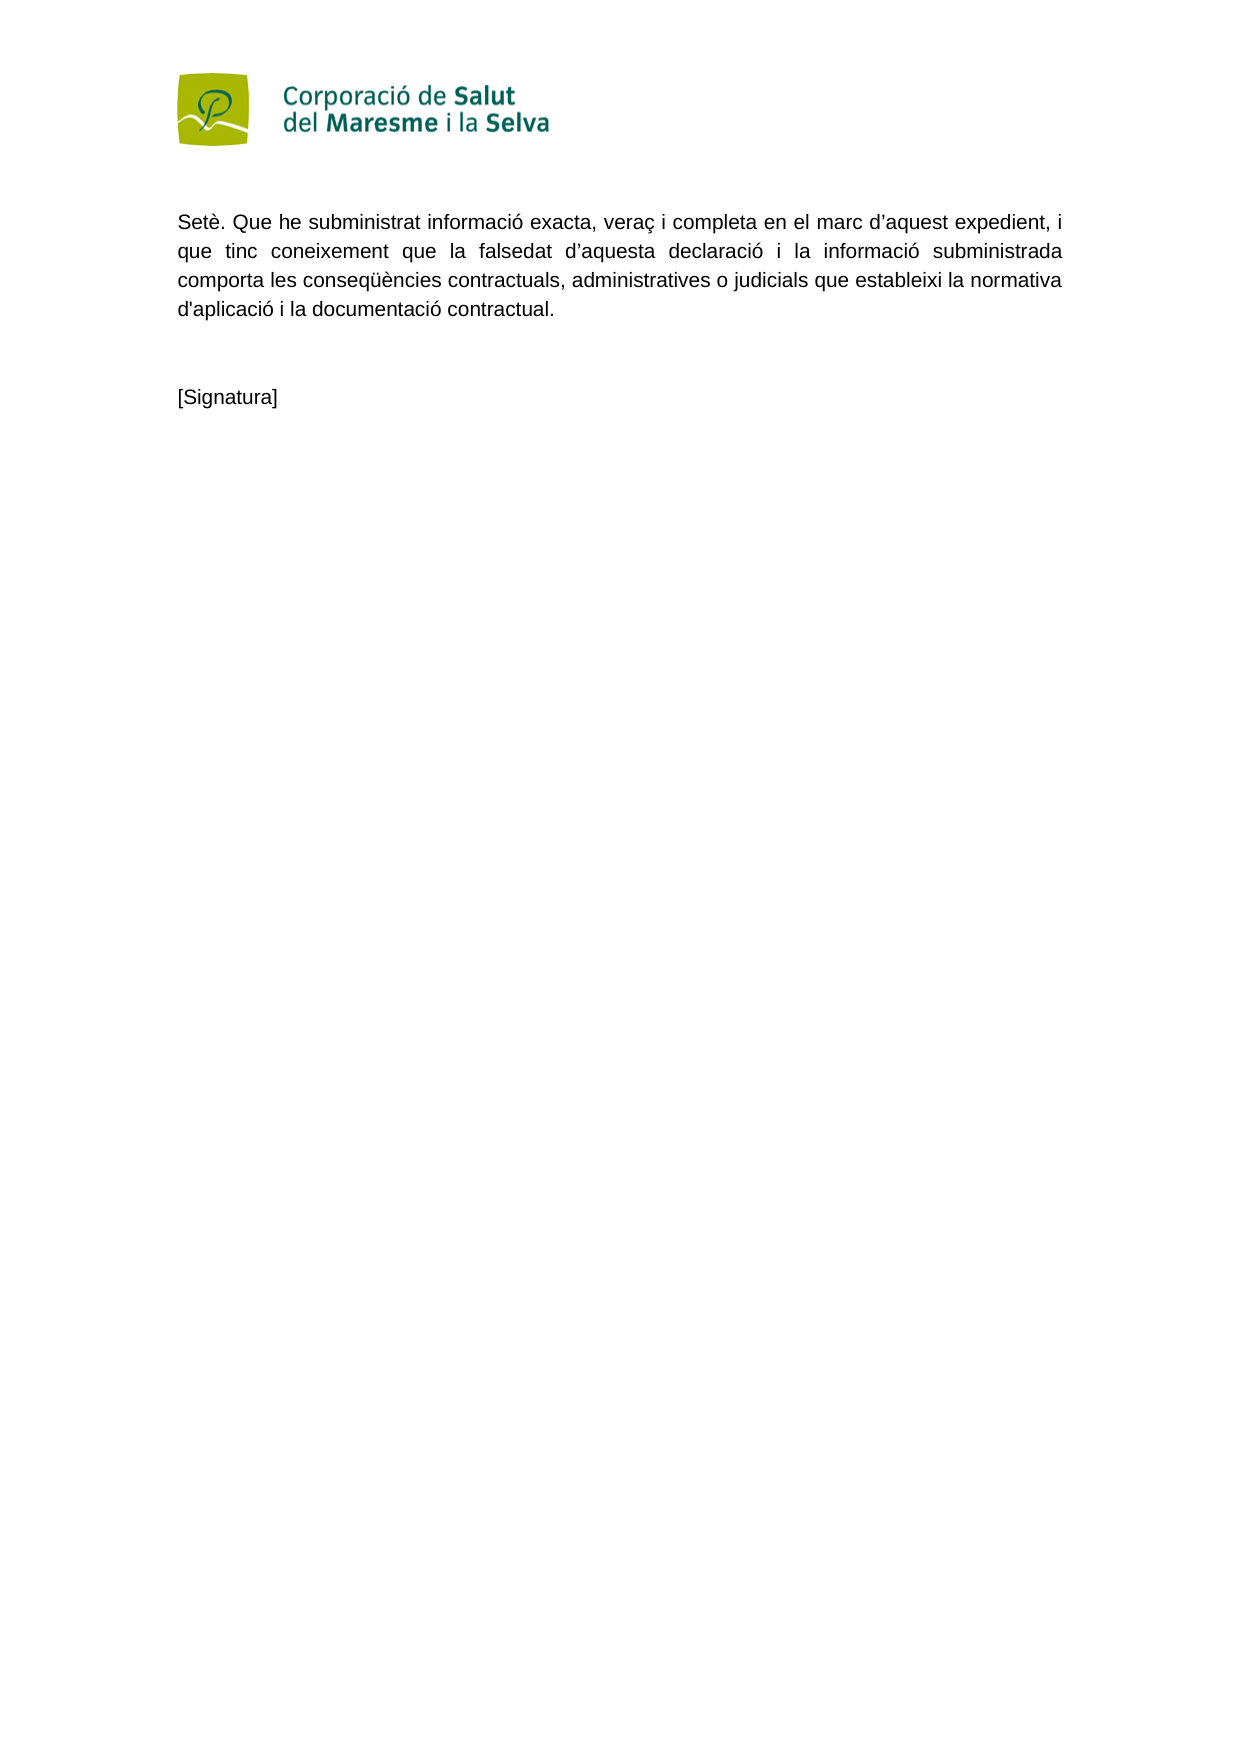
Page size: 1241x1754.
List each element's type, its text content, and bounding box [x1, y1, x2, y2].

text Setè. Que he subministrat informació exacta, veraç i completa en el marc d’aquest expedient, i que tinc coneixement que la falsedat d’aquesta declaració i la informació subministrada comporta les conseqüències contractuals, administratives o judicials que estableixi la normativa d'aplicació i la documentació contractual. [177, 206, 1063, 323]
text [Signatura] [177, 381, 1063, 410]
picture [177, 73, 549, 146]
